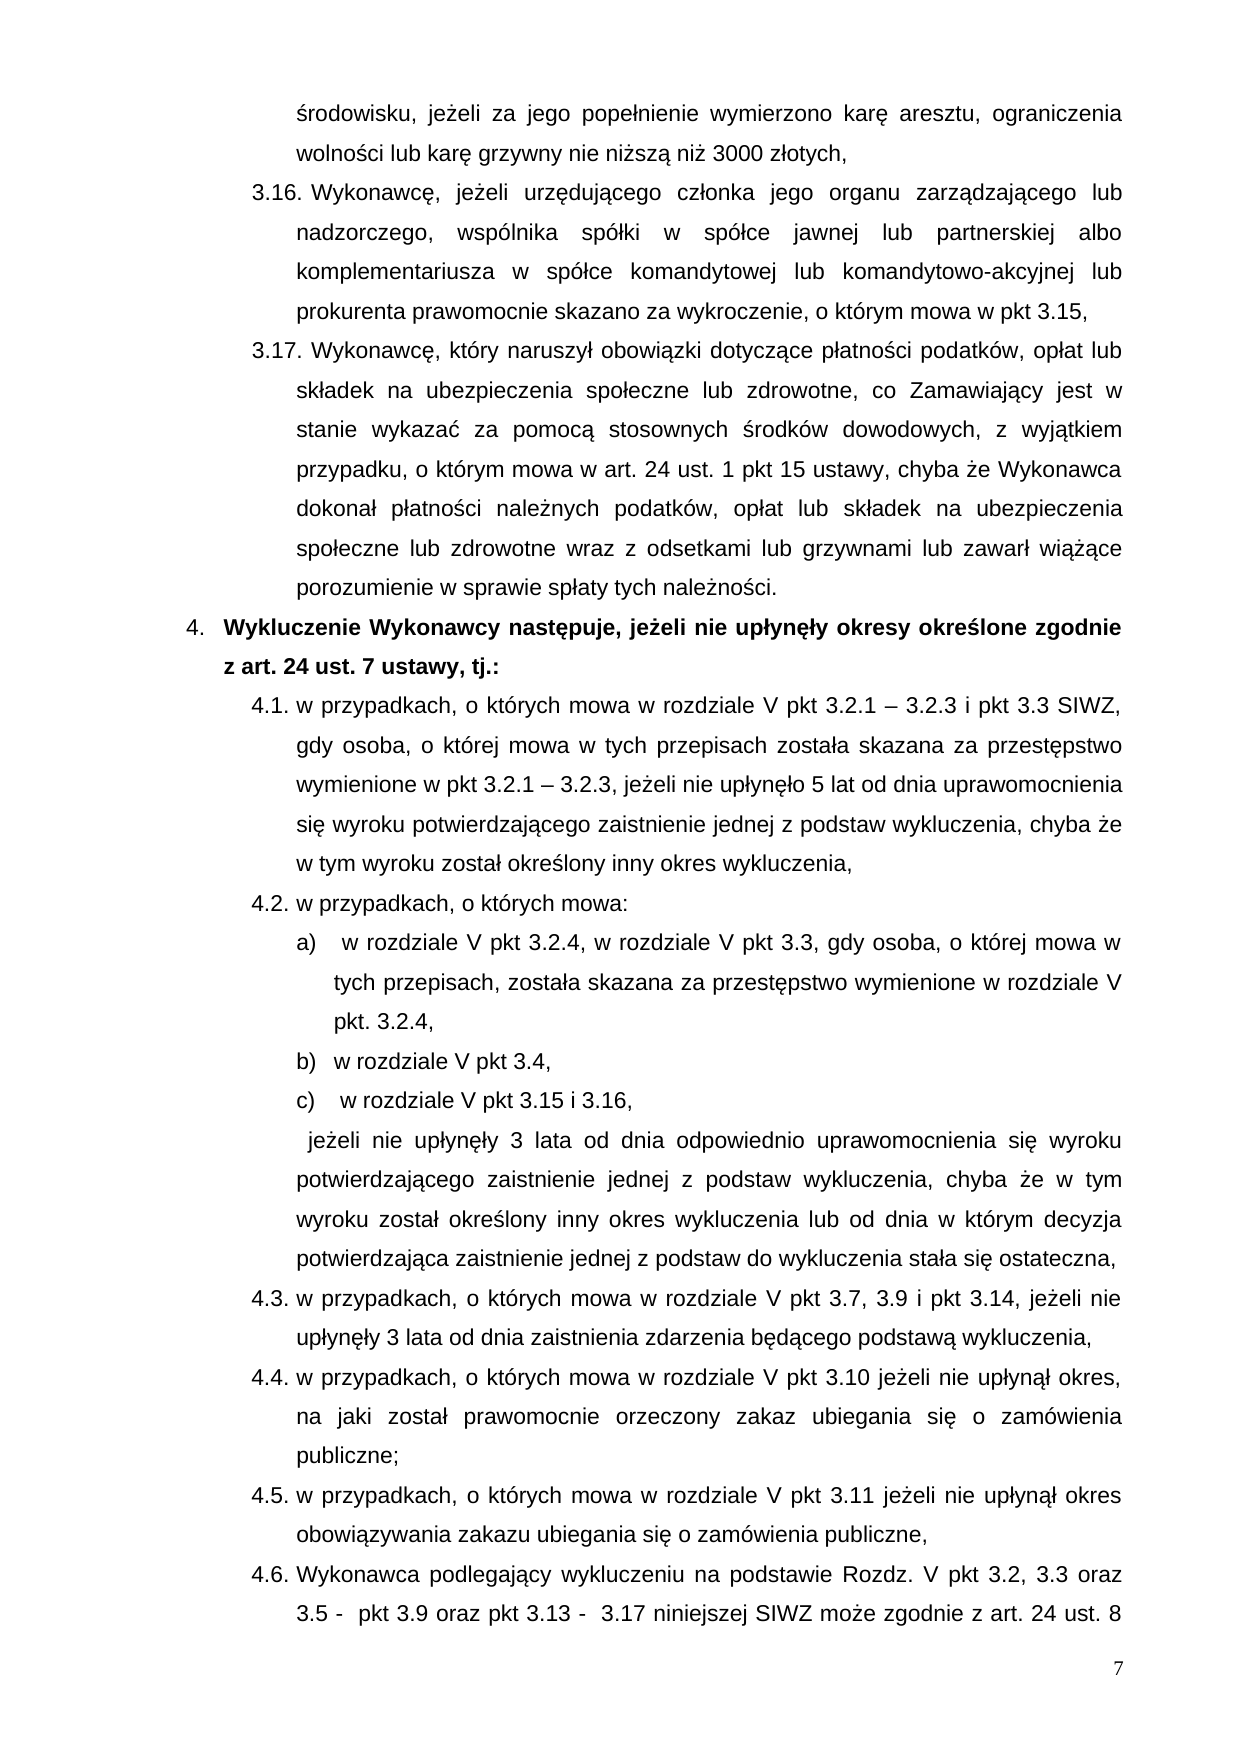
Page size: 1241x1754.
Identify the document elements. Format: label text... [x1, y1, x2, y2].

list w przypadkach, o których mowa w rozdziale V pkt 3.10 jeżeli nie upłynął okres, na jaki został prawomocnie orzeczony zakaz ubiegania się o zamówienia publiczne; [251, 1363, 1123, 1469]
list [251, 1561, 1123, 1627]
list w przypadkach, o których mowa w rozdziale V pkt 3.2.1 – 3.2.3 i pkt 3.3 SIWZ, gdy osoba, o której mowa w tych przepisach została skazana za przestępstwo wymienione w pkt 3.2.1 – 3.2.3, jeżeli nie upłynęło 5 lat od dnia uprawomocnienia się wyroku potwierdzającego zaistnienie jednej z podstaw wykluczenia, chyba że w tym wyroku został określony inny okres wykluczenia, [251, 692, 1123, 877]
list w rozdziale V pkt 3.2.4, w rozdziale V pkt 3.3, gdy osoba, o której mowa w tych przepisach, została skazana za przestępstwo wymienione w rozdziale V pkt. 3.2.4, [296, 929, 1123, 1034]
list Wykluczenie Wykonawcy następuje, jeżeli nie upłynęły okresy określone zgodnie z art. 24 ust. 7 ustawy, tj.: [186, 613, 1123, 679]
list w przypadkach, o których mowa: [251, 890, 1123, 916]
list Wykonawcę, który naruszył obowiązki dotyczące płatności podatków, opłat lub składek na ubezpieczenia społeczne lub zdrowotne, co Zamawiający jest w stanie wykazać za pomocą stosownych środków dowodowych, z wyjątkiem przypadku, o którym mowa w art. 24 ust. 1 pkt 15 ustawy, chyba że Wykonawca dokonał płatności należnych podatków, opłat lub składek na ubezpieczenia społeczne lub zdrowotne wraz z odsetkami lub grzywnami lub zawarł wiążące porozumienie w sprawie spłaty tych należności. [252, 337, 1123, 600]
list w przypadkach, o których mowa w rozdziale V pkt 3.7, 3.9 i pkt 3.14, jeżeli nie upłynęły 3 lata od dnia zaistnienia zdarzenia będącego podstawą wykluczenia, [251, 1284, 1123, 1350]
list w rozdziale V pkt 3.4, [296, 1048, 1123, 1074]
list w przypadkach, o których mowa w rozdziale V pkt 3.11 jeżeli nie upłynął okres obowiązywania zakazu ubiegania się o zamówienia publiczne, [251, 1482, 1123, 1548]
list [252, 100, 1123, 166]
text jeżeli nie upłynęły 3 lata od dnia odpowiednio uprawomocnienia się wyroku potwierdzającego zaistnienie jednej z podstaw wykluczenia, chyba że w tym wyroku został określony inny okres wykluczenia lub od dnia w którym decyzja potwierdzająca zaistnienie jednej z podstaw do wykluczenia stała się ostateczna, [296, 1127, 1123, 1271]
list Wykonawcę, jeżeli urzędującego członka jego organu zarządzającego lub nadzorczego, wspólnika spółki w spółce jawnej lub partnerskiej albo komplementariusza w spółce komandytowej lub komandytowo-akcyjnej lub prokurenta prawomocnie skazano za wykroczenie, o którym mowa w pkt 3.15, [252, 179, 1123, 324]
list w rozdziale V pkt 3.15 i 3.16, [296, 1087, 1123, 1113]
